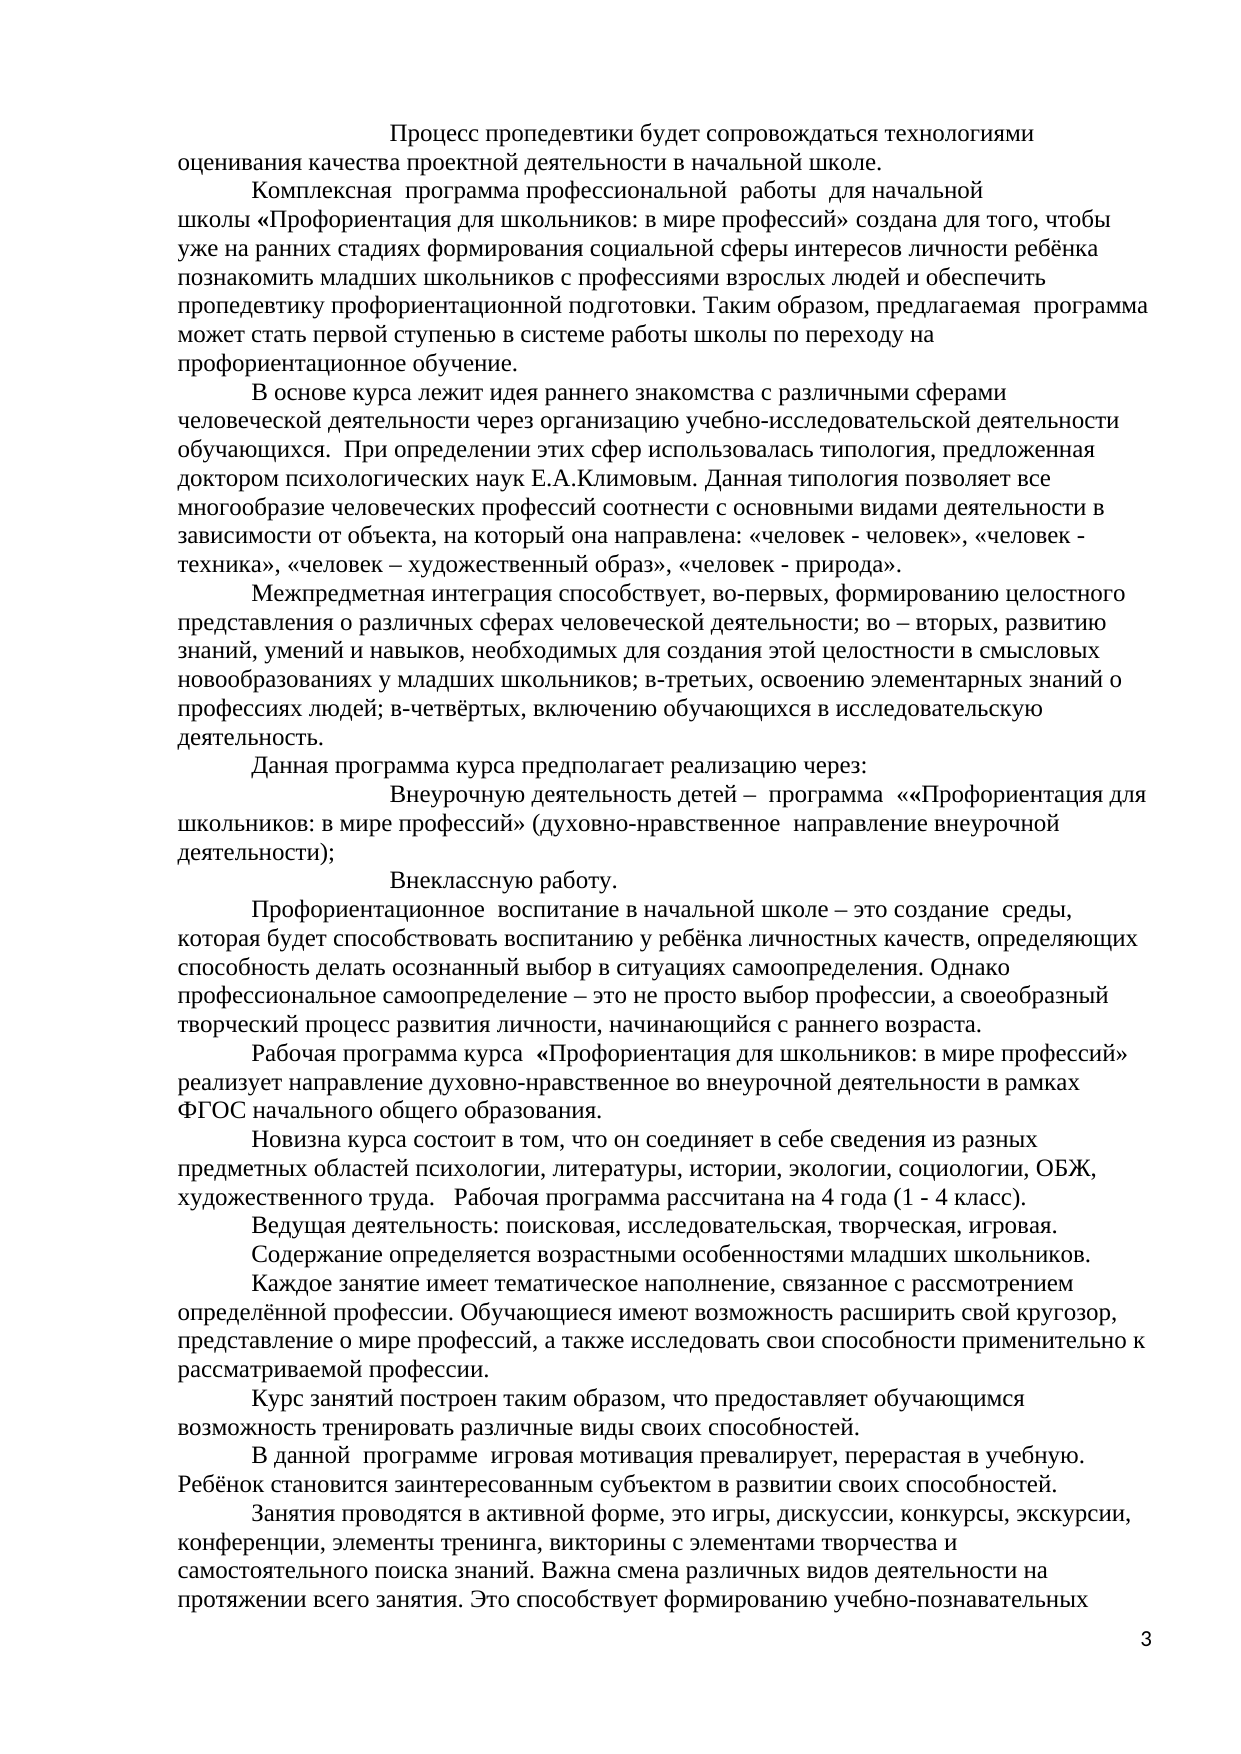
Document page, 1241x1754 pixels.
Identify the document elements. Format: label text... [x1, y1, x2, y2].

text Ведущая деятельность: поисковая, исследовательская, творческая, игровая. [177, 1211, 1152, 1239]
text Межпредметная интеграция способствует, во-первых, формированию целостного представления о различных сферах человеческой деятельности; во – вторых, развитию знаний, умений и навыков, необходимых для создания этой целостности в смысловых новообразованиях у младших школьников; в-третьих, освоению элементарных знаний о профессиях людей; в-четвёртых, включению обучающихся в исследовательскую деятельность. [177, 578, 1152, 751]
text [177, 1498, 1152, 1613]
text Профориентационное воспитание в начальной школе – это создание среды, которая будет способствовать воспитанию у ребёнка личностных качеств, определяющих способность делать осознанный выбор в ситуациях самоопределения. Однако профессиональное самоопределение – это не просто выбор профессии, а своеобразный творческий процесс развития личности, начинающийся с раннего возраста. [177, 894, 1152, 1038]
text  Процесс пропедевтики будет сопровождаться технологиями оценивания качества проектной деятельности в начальной школе. [177, 118, 1152, 176]
text Каждое занятие имеет тематическое наполнение, связанное с рассмотрением определённой профессии. Обучающиеся имеют возможность расширить свой кругозор, представление о мире профессий, а также исследовать свои способности применительно к рассматриваемой профессии. [177, 1268, 1152, 1383]
text Рабочая программа курса «Профориентация для школьников: в мире профессий» реализует направление духовно-нравственное во внеурочной деятельности в рамках ФГОС начального общего образования. [177, 1038, 1152, 1124]
text В основе курса лежит идея раннего знакомства с различными сферами человеческой деятельности через организацию учебно-исследовательской деятельности обучающихся. При определении этих сфер использовалась типология, предложенная доктором психологических наук Е.А.Климовым. Данная типология позволяет все многообразие человеческих профессий соотнести с основными видами деятельности в зависимости от объекта, на который она направлена: «человек - человек», «человек - техника», «человек – художественный образ», «человек - природа». [177, 377, 1152, 578]
text Данная программа курса предполагает реализацию через: [177, 751, 1152, 779]
text  Внеклассную работу. [177, 866, 1152, 894]
text Новизна курса состоит в том, что он соединяет в себе сведения из разных предметных областей психологии, литературы, истории, экологии, социологии, ОБЖ, художественного труда. Рабочая программа рассчитана на 4 года (1 - 4 класс). [177, 1124, 1152, 1211]
text В данной программе игровая мотивация превалирует, перерастая в учебную. Ребёнок становится заинтересованным субъектом в развитии своих способностей. [177, 1441, 1152, 1498]
text Содержание определяется возрастными особенностями младших школьников. [177, 1239, 1152, 1268]
text Комплексная программа профессиональной работы для начальной школы «Профориентация для школьников: в мире профессий» создана для того, чтобы уже на ранних стадиях формирования социальной сферы интересов личности ребёнка познакомить младших школьников с профессиями взрослых людей и обеспечить пропедевтику профориентационной подготовки. Таким образом, предлагаемая программа может стать первой ступенью в системе работы школы по переходу на профориентационное обучение. [177, 176, 1152, 377]
text Курс занятий построен таким образом, что предоставляет обучающимся возможность тренировать различные виды своих способностей. [177, 1383, 1152, 1441]
text  Внеурочную деятельность детей – программа ««Профориентация для школьников: в мире профессий» (духовно-нравственное направление внеурочной деятельности); [177, 779, 1152, 866]
